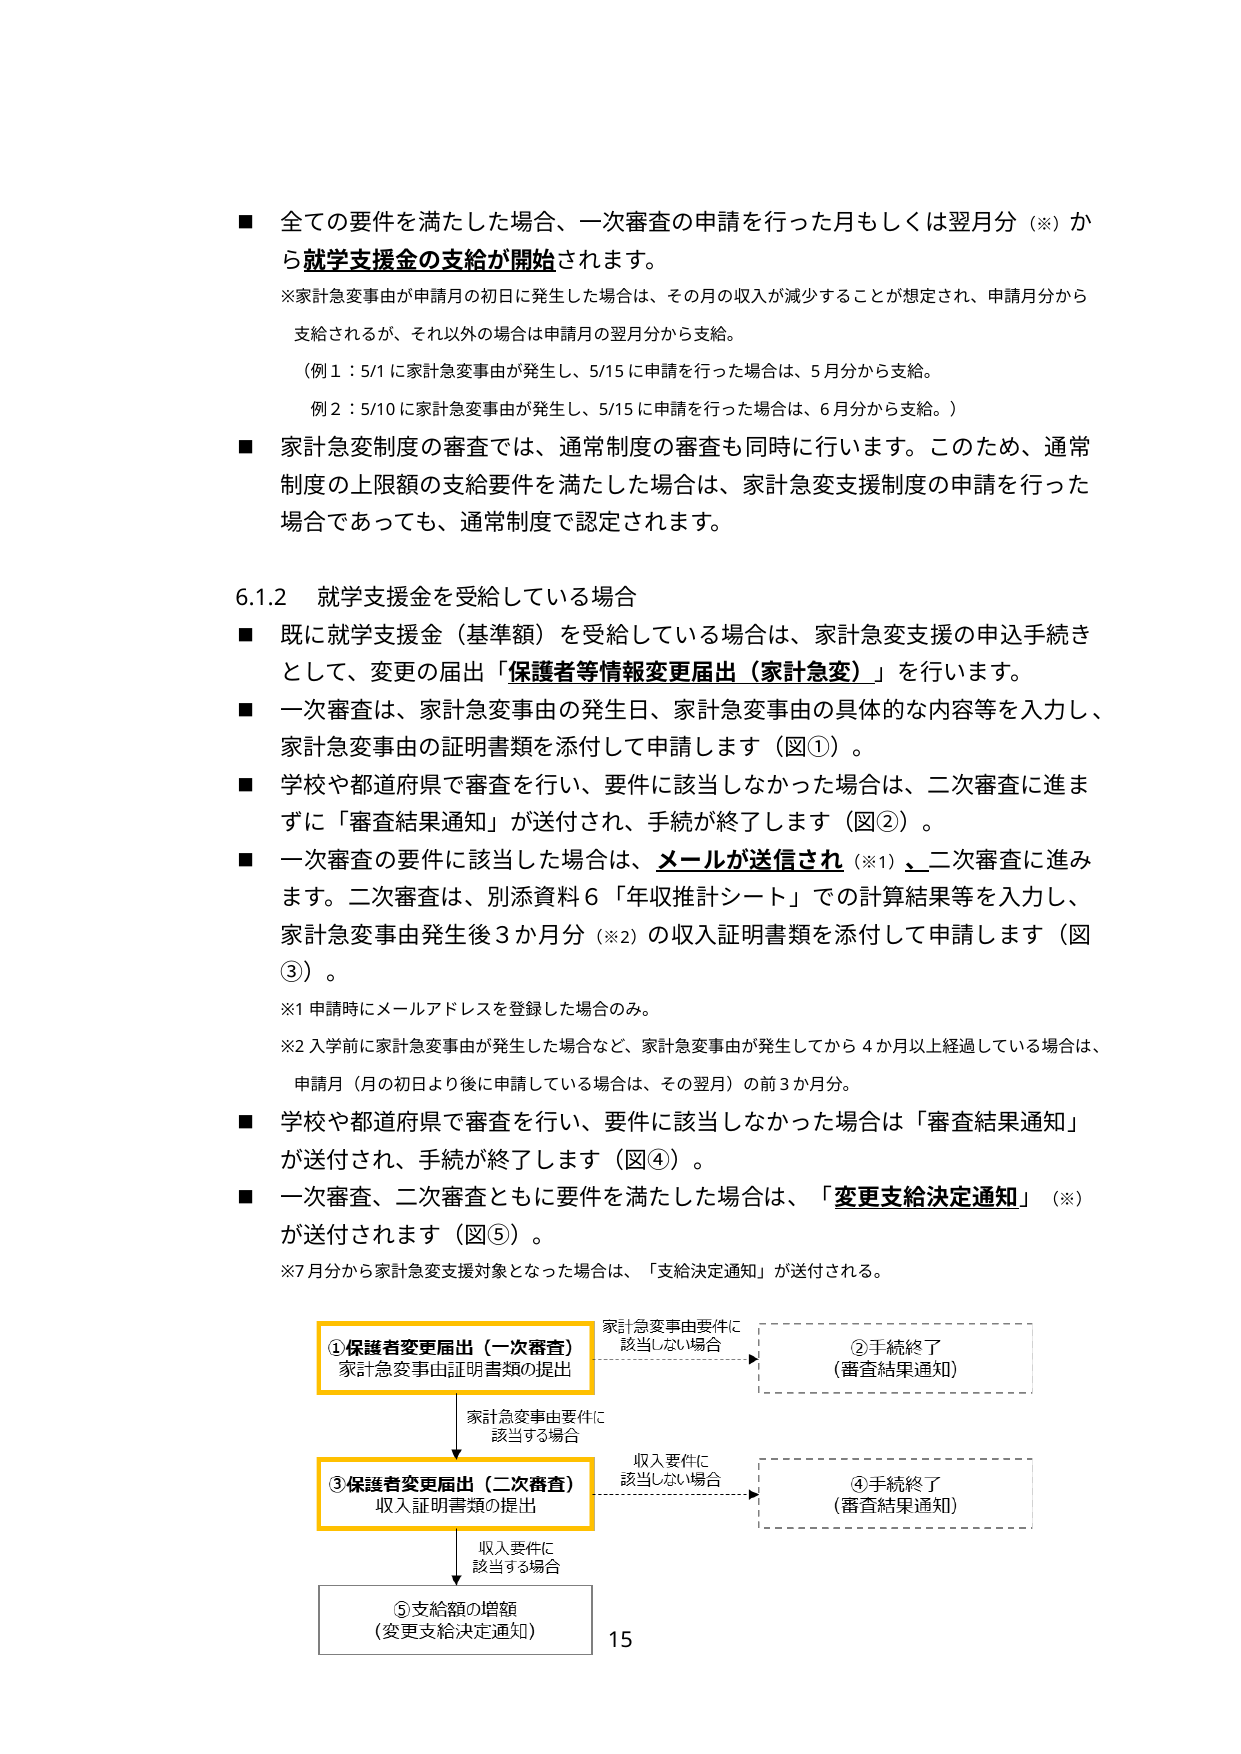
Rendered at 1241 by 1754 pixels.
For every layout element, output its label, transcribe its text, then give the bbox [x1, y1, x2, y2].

list ※1 申請時にメールアドレスを登録した場合のみ。 [281, 989, 1092, 1027]
list 既に就学支援金（基準額）を受給している場合は、家計急変支援の申込手続きとして、変更の届出「保護者等情報変更届出（家計急変）」を行います。 [237, 614, 1092, 689]
list 学校や都道府県で審査を行い、要件に該当しなかった場合は「審査結果通知」が送付され、手続が終了します（図④）。 [237, 1102, 1092, 1177]
list 家計急変制度の審査では、通常制度の審査も同時に行います。このため、通常制度の上限額の支給要件を満たした場合は、家計急変支援制度の申請を行った場合であっても、通常制度で認定されます。 [237, 427, 1092, 539]
list 一次審査、二次審査ともに要件を満たした場合は、「変更支給決定通知」（※）が送付されます（図⑤）。 [237, 1177, 1092, 1252]
list 一次審査は、家計急変事由の発生日、家計急変事由の具体的な内容等を入力し、家計急変事由の証明書類を添付して申請します（図①）。 [237, 689, 1092, 764]
list ※7月分から家計急変支援対象となった場合は、「支給決定通知」が送付される。 [281, 1252, 1092, 1289]
list 学校や都道府県で審査を行い、要件に該当しなかった場合は、二次審査に進まずに「審査結果通知」が送付され、手続が終了します（図②）。 [237, 764, 1092, 839]
picture [316, 1311, 1033, 1655]
list 全ての要件を満たした場合、一次審査の申請を行った月もしくは翌月分（※）から就学支援金の支給が開始されます。 [237, 202, 1092, 277]
text 就学支援金を受給している場合 [235, 577, 1092, 614]
list 一次審査の要件に該当した場合は、メールが送信され（※1）、二次審査に進みます。二次審査は、別添資料６「年収推計シート」での計算結果等を入力し、家計急変事由発生後３か月分（※2）の収入証明書類を添付して申請します（図③）。 [237, 839, 1092, 989]
text ※2 入学前に家計急変事由が発生した場合など、家計急変事由が発生してから4か月以上経過している場合は、申請月（月の初日より後に申請している場合は、その翌月）の前3か月分。 [281, 1027, 1092, 1102]
text ※家計急変事由が申請月の初日に発生した場合は、その月の収入が減少することが想定され、申請月分から支給されるが、それ以外の場合は申請月の翌月分から支給。 （例１：5/1に家計急変事由が発生し、5/15に申請を行った場合は、5月分から支給。 例２：5/10に家計急変事由が発生し、5/15に申請を行った場合は、6月分から支給。） [281, 277, 1092, 427]
